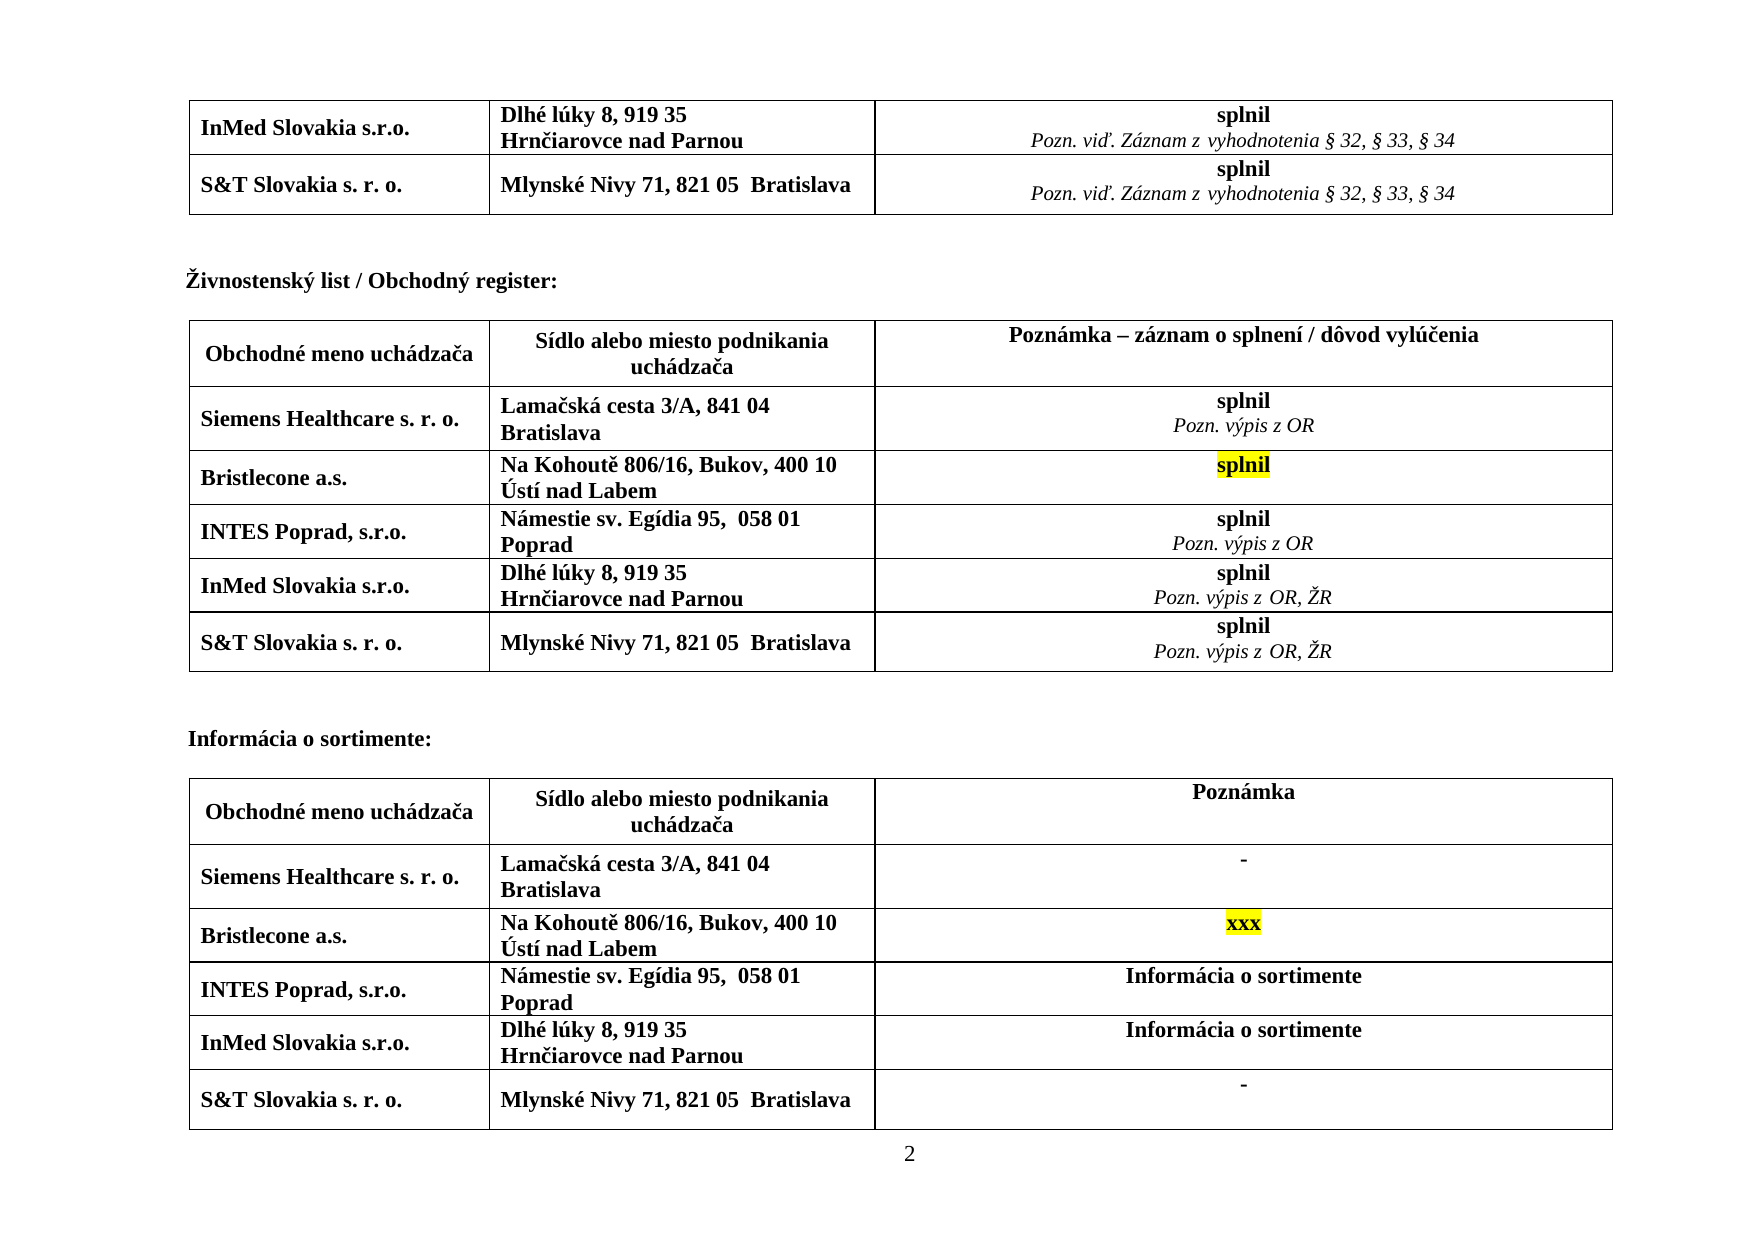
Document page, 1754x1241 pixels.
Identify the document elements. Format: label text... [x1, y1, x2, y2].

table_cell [876, 101, 1612, 154]
table_cell Informácia o sortimente [876, 963, 1612, 1015]
table_cell Na Kohoutě 806/16, Bukov, 400 10 Ústí nad Labem [490, 909, 874, 961]
table_header Obchodné meno uchádzača [190, 779, 489, 843]
table_cell S&T Slovakia s. r. o. [190, 1070, 489, 1128]
table_cell Dlhé lúky 8, 919 35 Hrnčiarovce nad Parnou [490, 101, 874, 154]
table_header Sídlo alebo miesto podnikania uchádzača [490, 321, 874, 386]
table_cell Siemens Healthcare s. r. o. [190, 387, 489, 450]
table_cell S&T Slovakia s. r. o. [190, 155, 489, 213]
table_cell Dlhé lúky 8, 919 35 Hrnčiarovce nad Parnou [490, 1016, 874, 1069]
table_cell xxx [876, 909, 1612, 961]
table_cell Lamačská cesta 3/A, 841 04 Bratislava [490, 387, 874, 450]
table_header Sídlo alebo miesto podnikania uchádzača [490, 779, 874, 843]
table_cell INTES Poprad, s.r.o. [190, 963, 489, 1015]
table_cell Bristlecone a.s. [190, 909, 489, 961]
table_cell splnil Pozn. výpis z OR, ŽR [876, 559, 1612, 611]
table_cell - [876, 1070, 1612, 1128]
table_cell Bristlecone a.s. [190, 451, 489, 504]
table_cell Lamačská cesta 3/A, 841 04 Bratislava [490, 845, 874, 908]
table_cell Mlynské Nivy 71, 821 05 Bratislava [490, 155, 874, 213]
table_cell S&T Slovakia s. r. o. [190, 613, 489, 671]
table_cell Námestie sv. Egídia 95, 058 01 Poprad [490, 505, 874, 558]
table_cell InMed Slovakia s.r.o. [190, 559, 489, 611]
table_cell Námestie sv. Egídia 95, 058 01 Poprad [490, 963, 874, 1015]
table_cell InMed Slovakia s.r.o. [190, 1016, 489, 1069]
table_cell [876, 155, 1612, 213]
table_cell Dlhé lúky 8, 919 35 Hrnčiarovce nad Parnou [490, 559, 874, 611]
table_cell INTES Poprad, s.r.o. [190, 505, 489, 558]
table_cell Siemens Healthcare s. r. o. [190, 845, 489, 908]
table_cell - [876, 845, 1612, 908]
table_cell Na Kohoutě 806/16, Bukov, 400 10 Ústí nad Labem [490, 451, 874, 504]
table_cell Mlynské Nivy 71, 821 05 Bratislava [490, 613, 874, 671]
table_header Poznámka [876, 779, 1612, 843]
table_cell InMed Slovakia s.r.o. [190, 101, 489, 154]
text Živnostenský list / Obchodný register: [148, 267, 1606, 293]
table_cell splnil [876, 451, 1612, 504]
table_cell Mlynské Nivy 71, 821 05 Bratislava [490, 1070, 874, 1128]
table_header Obchodné meno uchádzača [190, 321, 489, 386]
table_cell Informácia o sortimente [876, 1016, 1612, 1069]
table_header Poznámka – záznam o splnení / dôvod vylúčenia [876, 321, 1612, 386]
table_cell splnil Pozn. výpis z OR [876, 387, 1612, 450]
table_cell splnil Pozn. výpis z OR [876, 505, 1612, 558]
table_cell splnil Pozn. výpis z OR, ŽR [876, 613, 1612, 671]
text Informácia o sortimente: [148, 725, 1606, 751]
